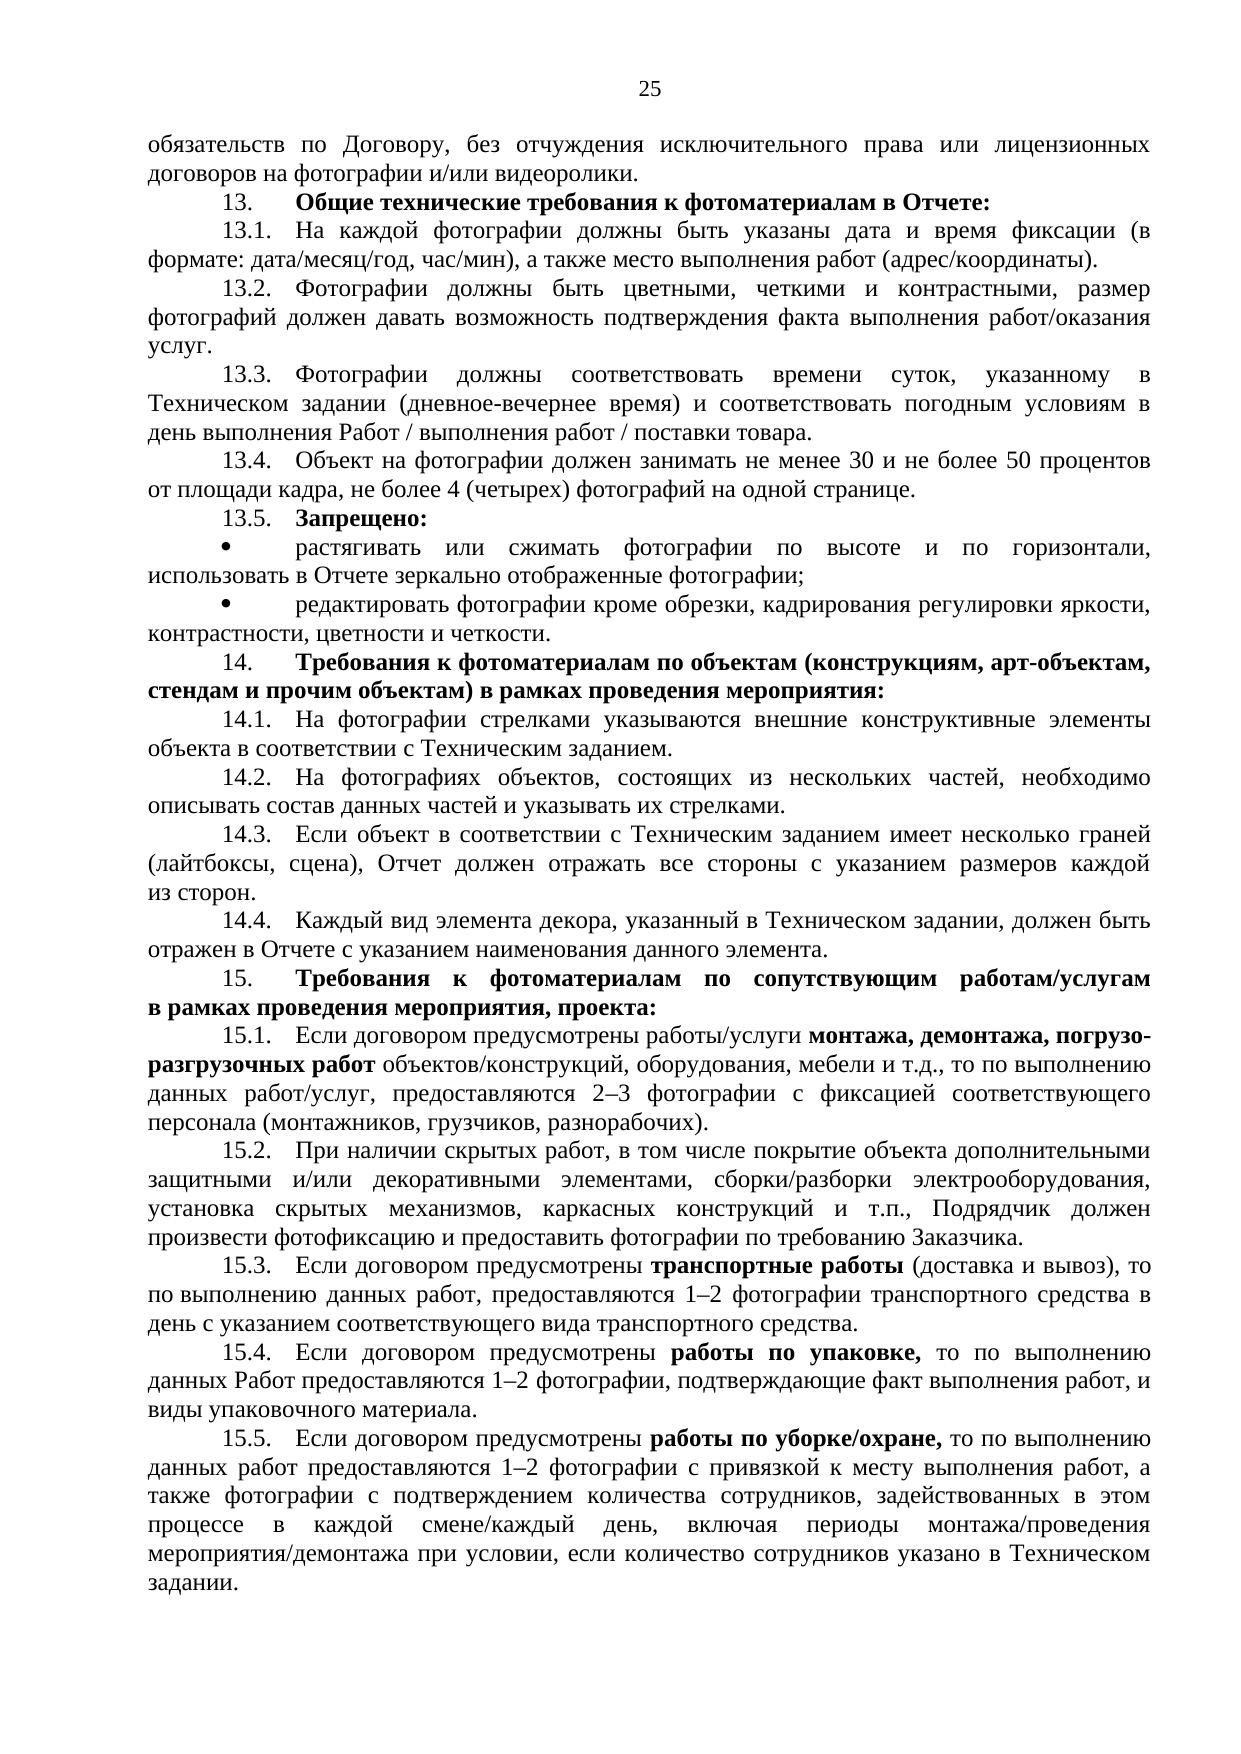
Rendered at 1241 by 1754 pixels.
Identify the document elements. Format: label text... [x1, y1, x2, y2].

list Каждый вид элемента декора, указанный в Техническом задании, должен быть отражен в Отчете с указанием наименования данного элемента. [148, 906, 1152, 963]
list Запрещено: [148, 503, 1152, 532]
list растягивать или сжимать фотографии по высоте и по горизонтали, использовать в Отчете зеркально отображенные фотографии; [148, 532, 1152, 589]
list Если договором предусмотрены работы по уборке/охране, то по выполнению данных работ предоставляются 1–2 фотографии с привязкой к месту выполнения работ, а также фотографии с подтверждением количества сотрудников, задействованных в этом процессе в каждой смене/каждый день, включая периоды монтажа/проведения мероприятия/демонтажа при условии, если количество сотрудников указано в Техническом задании. [148, 1423, 1152, 1596]
list На каждой фотографии должны быть указаны дата и время фиксации (в формате: дата/месяц/год, час/мин), а также место выполнения работ (адрес/координаты). [148, 216, 1152, 273]
list Требования к фотоматериалам по объектам (конструкциям, арт-объектам, стендам и прочим объектам) в рамках проведения мероприятия: [148, 647, 1152, 704]
list Фотографии должны соответствовать времени суток, указанному в Техническом задании (дневное-вечернее время) и соответствовать погодным условиям в день выполнения Работ / выполнения работ / поставки товара. [148, 359, 1152, 446]
list Требования к фотоматериалам по сопутствующим работам/услугам в рамках проведения мероприятия, проекта: [148, 963, 1152, 1021]
list Фотографии должны быть цветными, четкими и контрастными, размер фотографий должен давать возможность подтверждения факта выполнения работ/оказания услуг. [148, 273, 1152, 359]
list Если договором предусмотрены работы по упаковке, то по выполнению данных Работ предоставляются 1–2 фотографии, подтверждающие факт выполнения работ, и виды упаковочного материала. [148, 1337, 1152, 1423]
list Общие технические требования к фотоматериалам в Отчете: [148, 187, 1152, 216]
list Если объект в соответствии с Техническим заданием имеет несколько граней (лайтбоксы, сцена), Отчет должен отражать все стороны с указанием размеров каждой из сторон. [148, 819, 1152, 906]
list На фотографиях объектов, состоящих из нескольких частей, необходимо описывать состав данных частей и указывать их стрелками. [148, 762, 1152, 819]
list На фотографии стрелками указываются внешние конструктивные элементы объекта в соответствии с Техническим заданием. [148, 704, 1152, 762]
list Если договором предусмотрены работы/услуги монтажа, демонтажа, погрузо-разгрузочных работ объектов/конструкций, оборудования, мебели и т.д., то по выполнению данных работ/услуг, предоставляются 2–3 фотографии с фиксацией соответствующего персонала (монтажников, грузчиков, разнорабочих). [148, 1021, 1152, 1136]
list Если договором предусмотрены транспортные работы (доставка и вывоз), то по выполнению данных работ, предоставляются 1–2 фотографии транспортного средства в день с указанием соответствующего вида транспортного средства. [148, 1251, 1152, 1337]
list редактировать фотографии кроме обрезки, кадрирования регулировки яркости, контрастности, цветности и четкости. [148, 589, 1152, 647]
list Объект на фотографии должен занимать не менее 30 и не более 50 процентов от площади кадра, не более 4 (четырех) фотографий на одной странице. [148, 446, 1152, 503]
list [148, 129, 1152, 187]
list При наличии скрытых работ, в том числе покрытие объекта дополнительными защитными и/или декоративными элементами, сборки/разборки электрооборудования, установка скрытых механизмов, каркасных конструкций и т.п., Подрядчик должен произвести фотофиксацию и предоставить фотографии по требованию Заказчика. [148, 1136, 1152, 1251]
